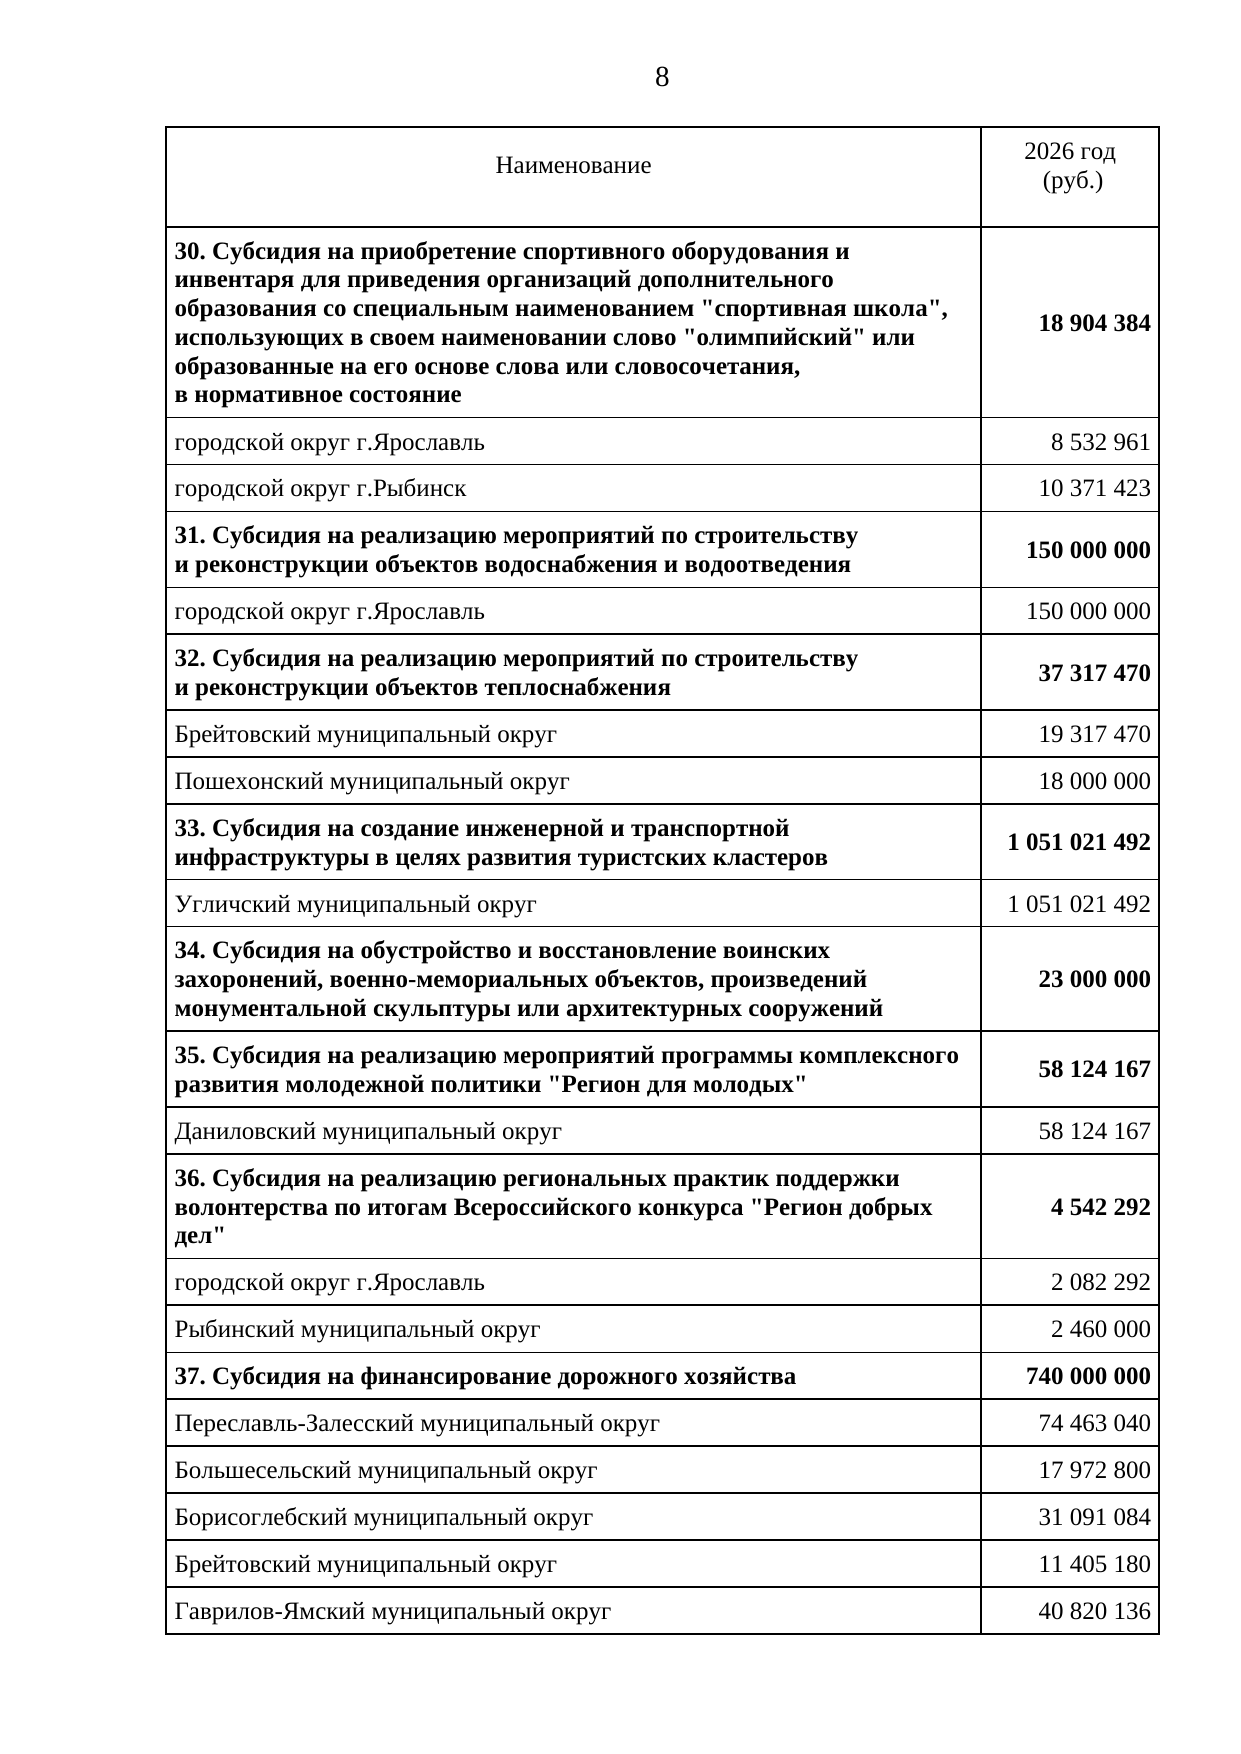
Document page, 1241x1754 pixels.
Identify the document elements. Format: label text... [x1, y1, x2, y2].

table_cell 33. Субсидия на создание инженерной и транспортной инфраструктуры в целях развития туристских кластеров [167, 805, 980, 879]
table_cell 34. Субсидия на обустройство и восстановление воинских захоронений, военно-мемориальных объектов, произведений монументальной скульптуры или архитектурных сооружений [167, 927, 980, 1030]
table_cell 1 051 021 492 [982, 805, 1158, 879]
table_cell 150 000 000 [982, 588, 1158, 633]
table_header Наименование [167, 128, 980, 226]
table_cell 30. Субсидия на приобретение спортивного оборудования и инвентаря для приведения организаций дополнительного образования со специальным наименованием "спортивная школа", использующих в своем наименовании слово "олимпийский" или образованные на его основе слова или словосочетания, в нормативное состояние [167, 228, 980, 417]
table_cell городской округ г.Ярославль [167, 418, 980, 464]
table_cell 18 904 384 [982, 228, 1158, 417]
table_cell Большесельский муниципальный округ [167, 1447, 980, 1492]
table_cell 2 082 292 [982, 1259, 1158, 1304]
table_cell 32. Субсидия на реализацию мероприятий по строительству и реконструкции объектов теплоснабжения [167, 635, 980, 709]
table_cell 31 091 084 [982, 1494, 1158, 1539]
table_cell 4 542 292 [982, 1155, 1158, 1257]
table_cell 8 532 961 [982, 418, 1158, 464]
table_cell 58 124 167 [982, 1108, 1158, 1153]
table_cell 31. Субсидия на реализацию мероприятий по строительству и реконструкции объектов водоснабжения и водоотведения [167, 512, 980, 586]
table_cell Брейтовский муниципальный округ [167, 711, 980, 756]
table_cell 1 051 021 492 [982, 880, 1158, 926]
table_cell 2 460 000 [982, 1306, 1158, 1351]
table_cell Брейтовский муниципальный округ [167, 1541, 980, 1586]
table_cell 37. Субсидия на финансирование дорожного хозяйства [167, 1353, 980, 1398]
table_cell Угличский муниципальный округ [167, 880, 980, 926]
table_cell 10 371 423 [982, 465, 1158, 511]
table_cell 40 820 136 [982, 1588, 1158, 1633]
table_cell 74 463 040 [982, 1400, 1158, 1445]
table_cell Даниловский муниципальный округ [167, 1108, 980, 1153]
table_cell 150 000 000 [982, 512, 1158, 586]
table_cell городской округ г.Рыбинск [167, 465, 980, 511]
table_cell 11 405 180 [982, 1541, 1158, 1586]
table_cell 58 124 167 [982, 1032, 1158, 1106]
table_cell Гаврилов-Ямский муниципальный округ [167, 1588, 980, 1633]
table_cell Пошехонский муниципальный округ [167, 758, 980, 803]
table_cell 19 317 470 [982, 711, 1158, 756]
table_cell 18 000 000 [982, 758, 1158, 803]
table_cell 23 000 000 [982, 927, 1158, 1030]
table_cell 740 000 000 [982, 1353, 1158, 1398]
table_cell 35. Субсидия на реализацию мероприятий программы комплексного развития молодежной политики "Регион для молодых" [167, 1032, 980, 1106]
table_cell 17 972 800 [982, 1447, 1158, 1492]
table_cell городской округ г.Ярославль [167, 1259, 980, 1304]
table_cell 36. Субсидия на реализацию региональных практик поддержки волонтерства по итогам Всероссийского конкурса "Регион добрых дел" [167, 1155, 980, 1257]
table_header 2026 год (руб.) [982, 128, 1158, 226]
table_cell 37 317 470 [982, 635, 1158, 709]
table_cell Переславль-Залесский муниципальный округ [167, 1400, 980, 1445]
table_cell городской округ г.Ярославль [167, 588, 980, 633]
table_cell Борисоглебский муниципальный округ [167, 1494, 980, 1539]
table_cell Рыбинский муниципальный округ [167, 1306, 980, 1351]
